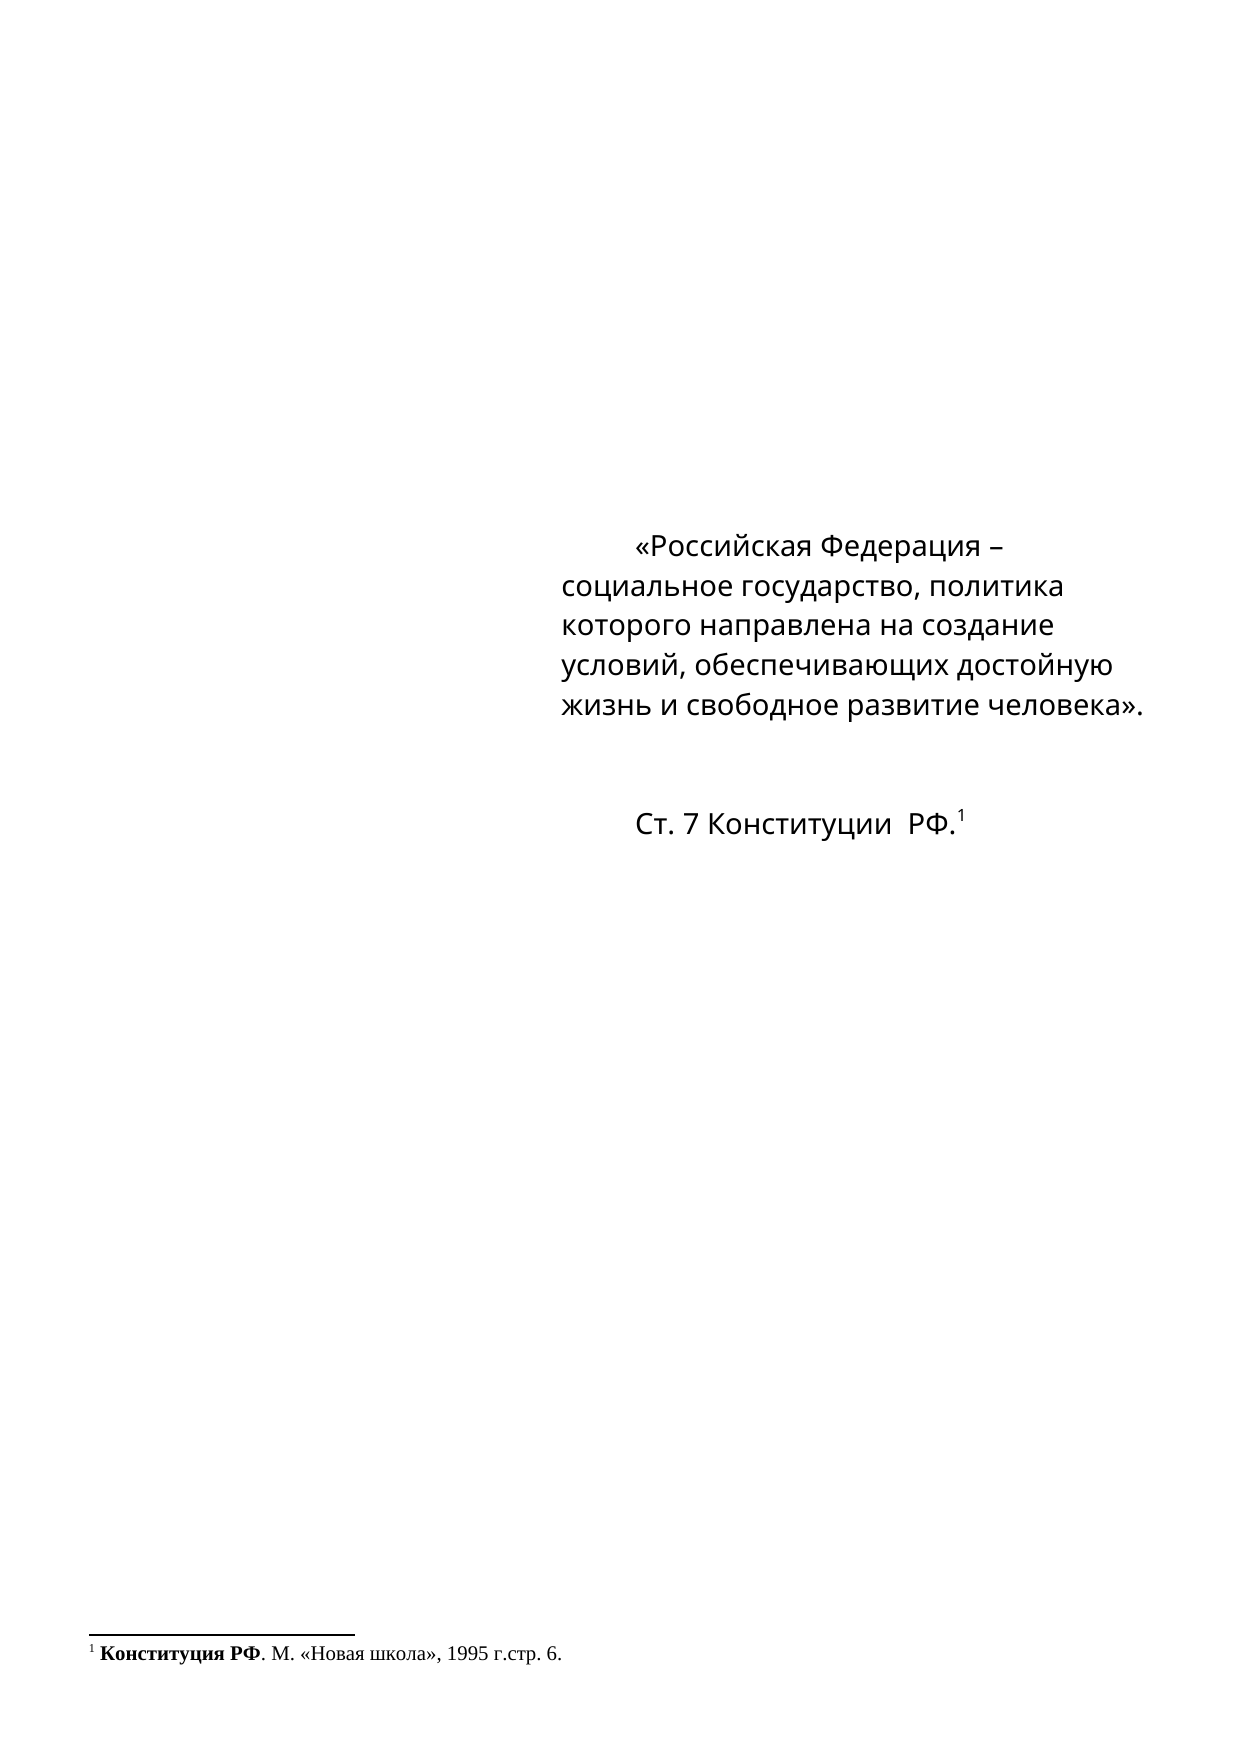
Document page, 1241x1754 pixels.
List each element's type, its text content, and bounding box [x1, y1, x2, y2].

text Ст. 7 Конституции РФ. [561, 803, 1152, 843]
text «Российская Федерация – социальное государство, политика которого направлена на создание условий, обеспечивающих достойную жизнь и свободное развитие человека». [561, 525, 1152, 724]
